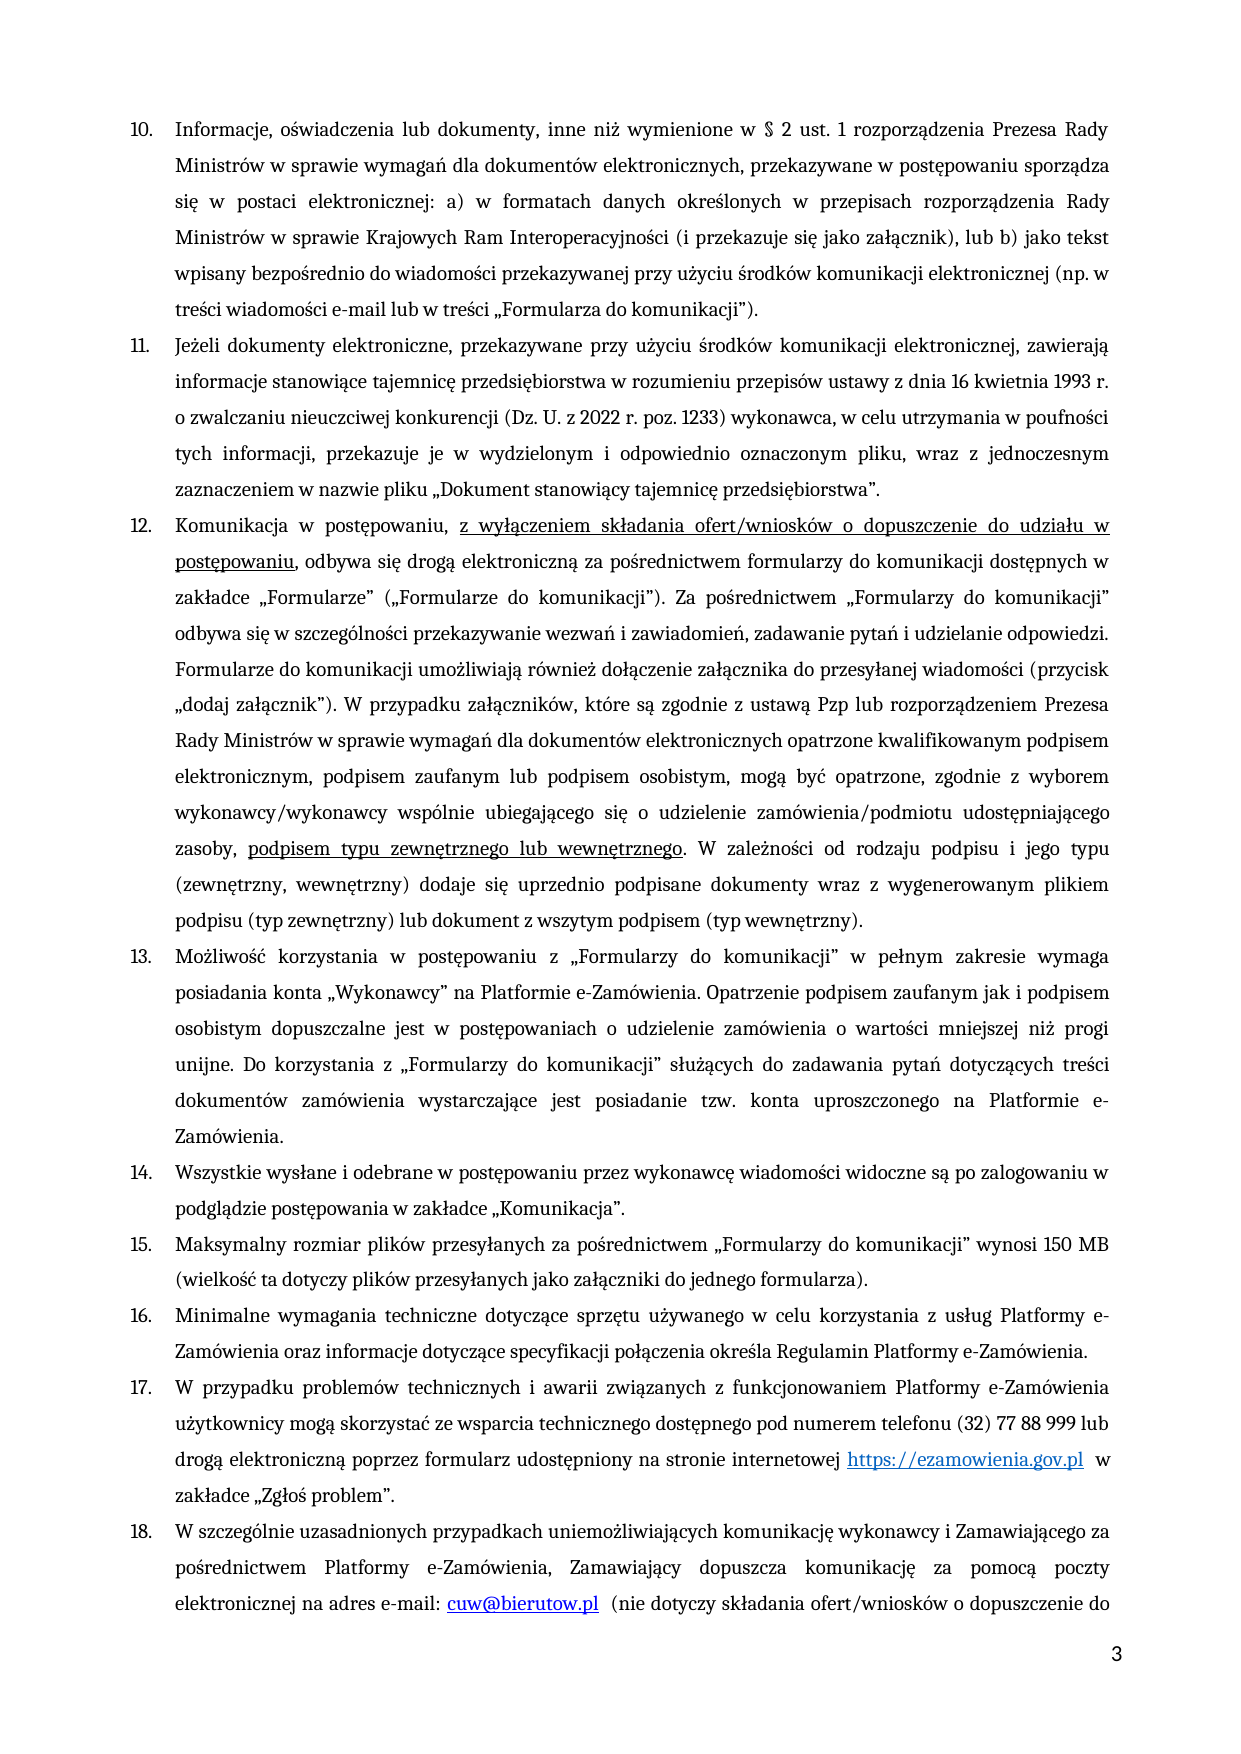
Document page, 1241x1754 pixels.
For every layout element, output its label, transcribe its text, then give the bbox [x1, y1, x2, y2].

list Maksymalny rozmiar plików przesyłanych za pośrednictwem „Formularzy do komunikacji” wynosi 150 MB (wielkość ta dotyczy plików przesyłanych jako załączniki do jednego formularza). [130, 1232, 1111, 1292]
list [130, 1520, 1111, 1616]
list Informacje, oświadczenia lub dokumenty, inne niż wymienione w § 2 ust. 1 rozporządzenia Prezesa Rady Ministrów w sprawie wymagań dla dokumentów elektronicznych, przekazywane w postępowaniu sporządza się w postaci elektronicznej: a) w formatach danych określonych w przepisach rozporządzenia Rady Ministrów w sprawie Krajowych Ram Interoperacyjności (i przekazuje się jako załącznik), lub b) jako tekst wpisany bezpośrednio do wiadomości przekazywanej przy użyciu środków komunikacji elektronicznej (np. w treści wiadomości e-mail lub w treści „Formularza do komunikacji”). [130, 118, 1111, 322]
list Wszystkie wysłane i odebrane w postępowaniu przez wykonawcę wiadomości widoczne są po zalogowaniu w podglądzie postępowania w zakładce „Komunikacja”. [130, 1160, 1111, 1220]
list Minimalne wymagania techniczne dotyczące sprzętu używanego w celu korzystania z usług Platformy e-Zamówienia oraz informacje dotyczące specyfikacji połączenia określa Regulamin Platformy e-Zamówienia. [130, 1304, 1111, 1364]
list Możliwość korzystania w postępowaniu z „Formularzy do komunikacji” w pełnym zakresie wymaga posiadania konta „Wykonawcy” na Platformie e-Zamówienia. Opatrzenie podpisem zaufanym jak i podpisem osobistym dopuszczalne jest w postępowaniach o udzielenie zamówienia o wartości mniejszej niż progi unijne. Do korzystania z „Formularzy do komunikacji” służących do zadawania pytań dotyczących treści dokumentów zamówienia wystarczające jest posiadanie tzw. konta uproszczonego na Platformie e-Zamówienia. [130, 945, 1111, 1148]
list Komunikacja w postępowaniu, z wyłączeniem składania ofert/wniosków o dopuszczenie do udziału w postępowaniu, odbywa się drogą elektroniczną za pośrednictwem formularzy do komunikacji dostępnych w zakładce „Formularze” („Formularze do komunikacji”). Za pośrednictwem „Formularzy do komunikacji” odbywa się w szczególności przekazywanie wezwań i zawiadomień, zadawanie pytań i udzielanie odpowiedzi. Formularze do komunikacji umożliwiają również dołączenie załącznika do przesyłanej wiadomości (przycisk „dodaj załącznik”). W przypadku załączników, które są zgodnie z ustawą Pzp lub rozporządzeniem Prezesa Rady Ministrów w sprawie wymagań dla dokumentów elektronicznych opatrzone kwalifikowanym podpisem elektronicznym, podpisem zaufanym lub podpisem osobistym, mogą być opatrzone, zgodnie z wyborem wykonawcy/wykonawcy wspólnie ubiegającego się o udzielenie zamówienia/podmiotu udostępniającego zasoby, podpisem typu zewnętrznego lub wewnętrznego. W zależności od rodzaju podpisu i jego typu (zewnętrzny, wewnętrzny) dodaje się uprzednio podpisane dokumenty wraz z wygenerowanym plikiem podpisu (typ zewnętrzny) lub dokument z wszytym podpisem (typ wewnętrzny). [130, 513, 1111, 933]
list W przypadku problemów technicznych i awarii związanych z funkcjonowaniem Platformy e-Zamówienia użytkownicy mogą skorzystać ze wsparcia technicznego dostępnego pod numerem telefonu (32) 77 88 999 lub drogą elektroniczną poprzez formularz udostępniony na stronie internetowej https://ezamowienia.gov.pl w zakładce „Zgłoś problem”. [130, 1376, 1111, 1508]
list Jeżeli dokumenty elektroniczne, przekazywane przy użyciu środków komunikacji elektronicznej, zawierają informacje stanowiące tajemnicę przedsiębiorstwa w rozumieniu przepisów ustawy z dnia 16 kwietnia 1993 r. o zwalczaniu nieuczciwej konkurencji (Dz. U. z 2022 r. poz. 1233) wykonawca, w celu utrzymania w poufności tych informacji, przekazuje je w wydzielonym i odpowiednio oznaczonym pliku, wraz z jednoczesnym zaznaczeniem w nazwie pliku „Dokument stanowiący tajemnicę przedsiębiorstwa”. [130, 334, 1111, 501]
